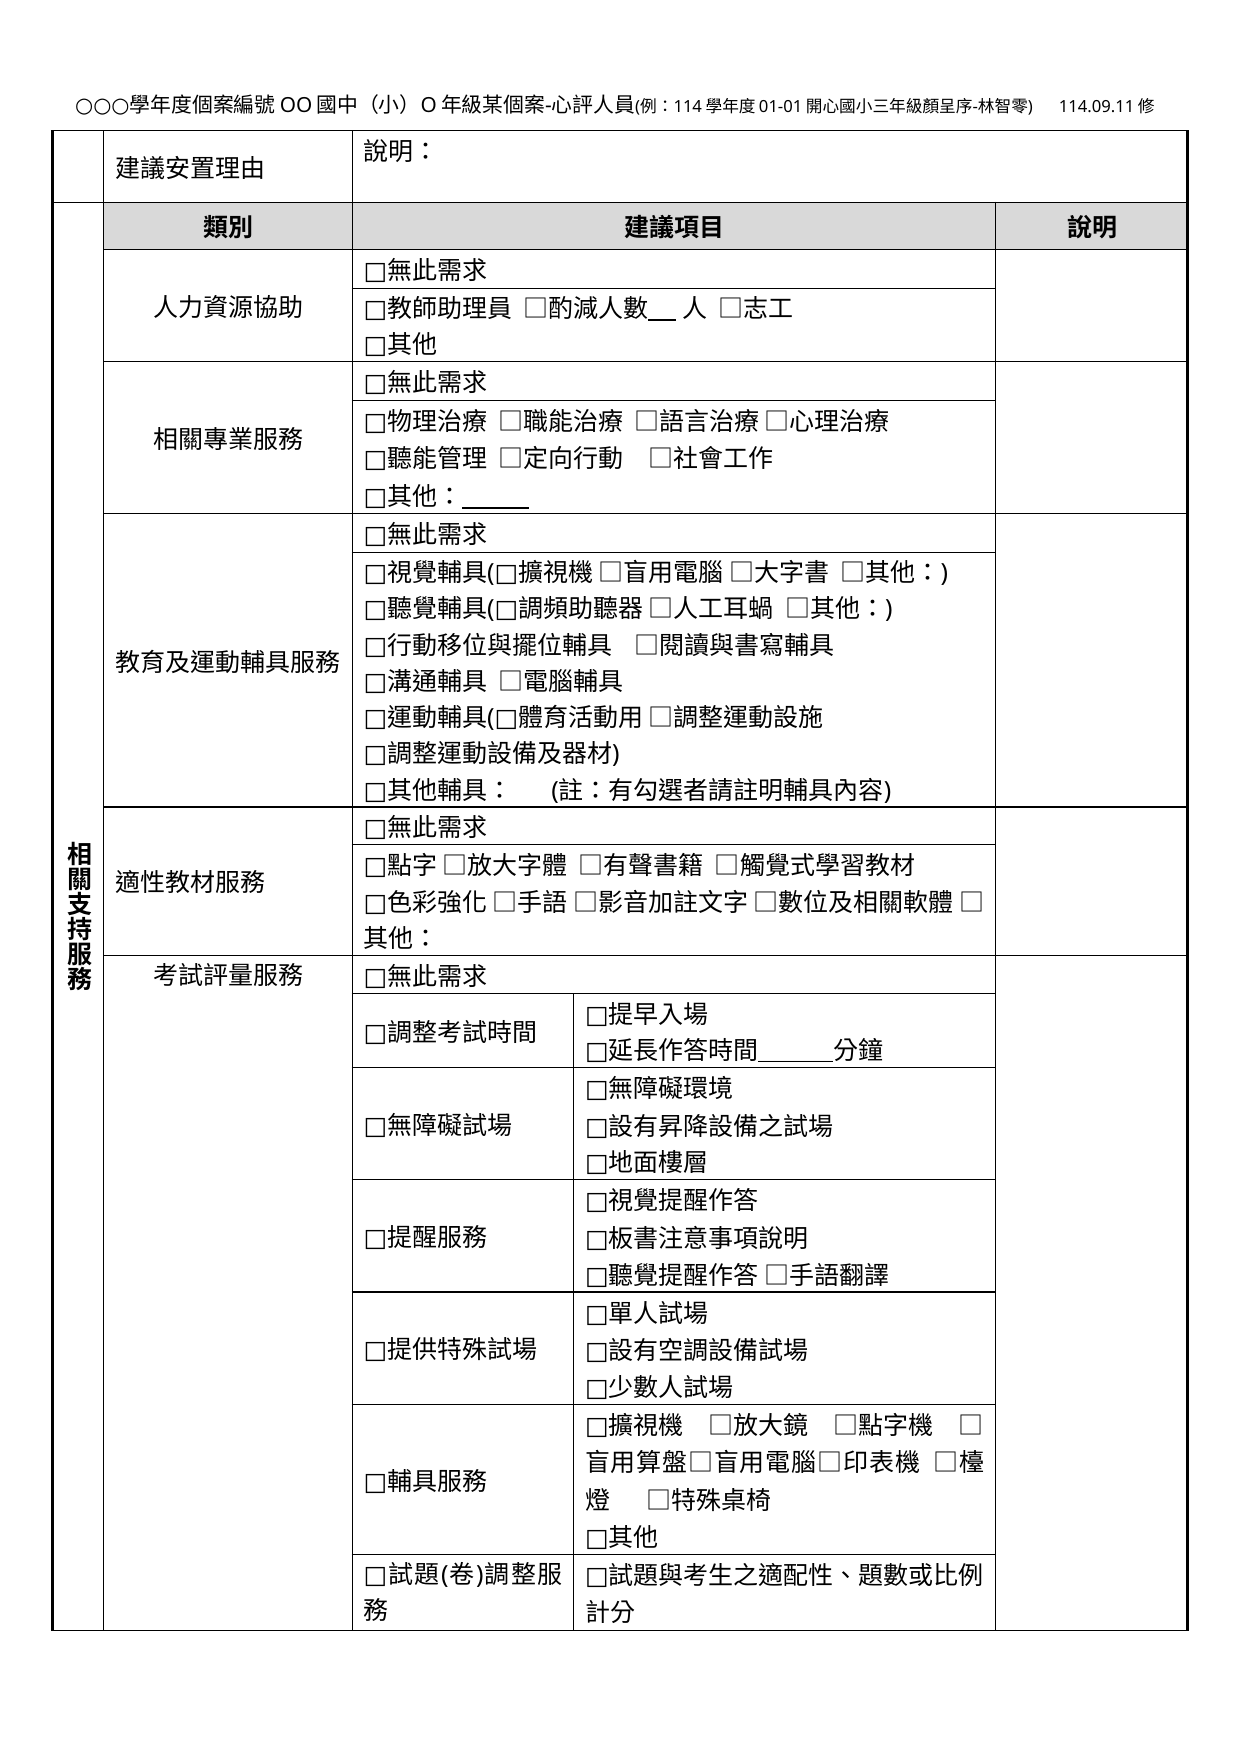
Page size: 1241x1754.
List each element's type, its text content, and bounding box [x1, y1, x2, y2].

table_cell [996, 808, 1186, 955]
table_cell 說明 [996, 203, 1186, 249]
table_cell □點字 □放大字體 □有聲書籍 □觸覺式學習教材 □色彩強化 □手語 □影音加註文字 □數位及相關軟體 □其他： [353, 845, 995, 955]
table_cell □無此需求 [353, 362, 995, 399]
table_cell 建議項目 [353, 203, 995, 249]
table_cell □視覺輔具(□擴視機 □盲用電腦 □大字書 □其他：) □聽覺輔具(□調頻助聽器 □人工耳蝸 □其他：) □行動移位與擺位輔具 □閱讀與書寫輔具 □溝通輔具 □電腦輔具 □運動輔具(□體育活動用 □調整運動設施 □調整運動設備及器材) □其他輔具： (註：有勾選者請註明輔具內容) [353, 553, 995, 806]
table_cell 類別 [104, 203, 352, 249]
table_cell □擴視機 □放大鏡 □點字機 □盲用算盤□盲用電腦□印表機 □檯燈 □特殊桌椅 □其他 [574, 1405, 995, 1553]
table_cell □試題(卷)調整服務 [353, 1555, 573, 1629]
table_cell □單人試場 □設有空調設備試場 □少數人試場 [574, 1293, 995, 1404]
table_cell 人力資源協助 [104, 250, 352, 361]
table_cell [996, 956, 1186, 1629]
table_cell □輔具服務 [353, 1405, 573, 1553]
table_cell □無此需求 [353, 250, 995, 287]
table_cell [574, 1555, 995, 1629]
table_cell [996, 362, 1186, 513]
table_cell 相關專業服務 [104, 362, 352, 513]
table_cell □教師助理員 □酌減人數 人 □志工 □其他 [353, 289, 995, 361]
table_cell □視覺提醒作答 □板書注意事項說明 □聽覺提醒作答 □手語翻譯 [574, 1180, 995, 1291]
table_cell □無此需求 [353, 808, 995, 844]
table_cell 說明： [353, 131, 1186, 202]
table_cell □提供特殊試場 [353, 1293, 573, 1404]
table_cell □提醒服務 [353, 1180, 573, 1291]
table_cell 教育及運動輔具服務 [104, 514, 352, 806]
table_cell 適性教材服務 [104, 808, 352, 955]
table_cell [996, 514, 1186, 806]
table_cell □無此需求 [353, 514, 995, 552]
table_cell □無障礙試場 [353, 1068, 573, 1179]
table_cell □無此需求 [353, 956, 995, 993]
table_cell □無障礙環境 □設有昇降設備之試場 □地面樓層 [574, 1068, 995, 1179]
table_cell 相關支持服務 [54, 203, 103, 1629]
table_cell □調整考試時間 [353, 994, 573, 1067]
table_cell [996, 250, 1186, 361]
table_cell 考試評量服務 [104, 956, 352, 1629]
table_cell □物理治療 □職能治療 □語言治療 □心理治療 □聽能管理 □定向行動 □社會工作 □其他： [353, 401, 995, 513]
table_cell □提早入場 □延長作答時間＿＿＿分鐘 [574, 994, 995, 1067]
table_cell 建議安置理由 [104, 131, 352, 202]
